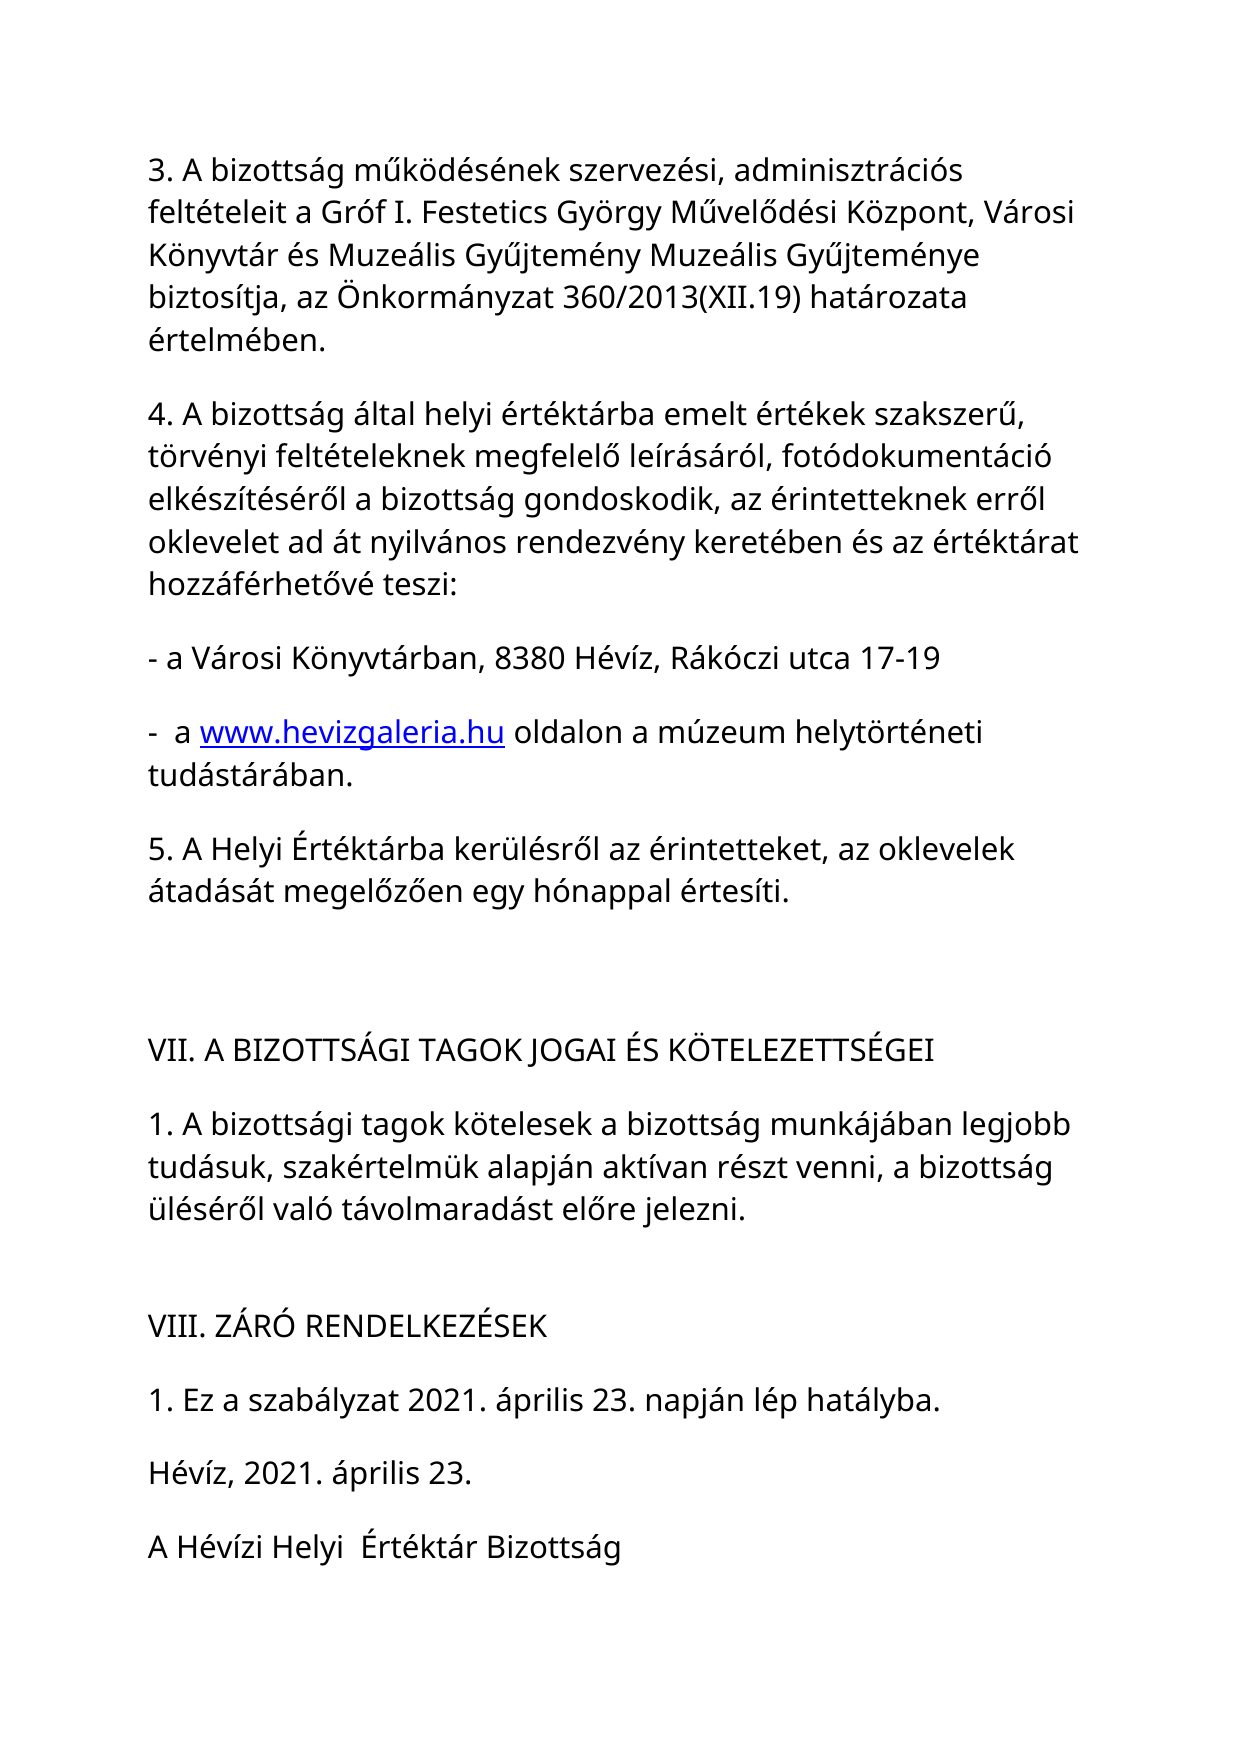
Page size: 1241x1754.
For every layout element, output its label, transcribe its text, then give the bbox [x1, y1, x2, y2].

text VIII. ZÁRÓ RENDELKEZÉSEK [148, 1261, 1093, 1346]
text 5. A Helyi Értéktárba kerülésről az érintetteket, az oklevelek átadását megelőzően egy hónappal értesíti. [148, 826, 1093, 912]
text VII. A BIZOTTSÁGI TAGOK JOGAI ÉS KÖTELEZETTSÉGEI [148, 943, 1093, 1071]
text 1. A bizottsági tagok kötelesek a bizottság munkájában legjobb tudásuk, szakértelmük alapján aktívan részt venni, a bizottság üléséről való távolmaradást előre jelezni. [148, 1102, 1093, 1230]
text Hévíz, 2021. április 23. [148, 1451, 1093, 1494]
text A Hévízi Helyi Értéktár Bizottság [148, 1525, 1093, 1568]
text - a Városi Könyvtárban, 8380 Hévíz, Rákóczi utca 17-19 [148, 636, 1093, 679]
text 4. A bizottság által helyi értéktárba emelt értékek szakszerű, törvényi feltételeknek megfelelő leírásáról, fotódokumentáció elkészítéséről a bizottság gondoskodik, az érintetteknek erről oklevelet ad át nyilvános rendezvény keretében és az értéktárat hozzáférhetővé teszi: [148, 392, 1093, 605]
text 3. A bizottság működésének szervezési, adminisztrációs feltételeit a Gróf I. Festetics György Művelődési Központ, Városi Könyvtár és Muzeális Gyűjtemény Muzeális Gyűjteménye biztosítja, az Önkormányzat 360/2013(XII.19) határozata értelmében. [148, 148, 1093, 361]
text - a www.hevizgaleria.hu oldalon a múzeum helytörténeti tudástárában. [148, 710, 1093, 795]
text 1. Ez a szabályzat 2021. április 23. napján lép hatályba. [148, 1377, 1093, 1420]
